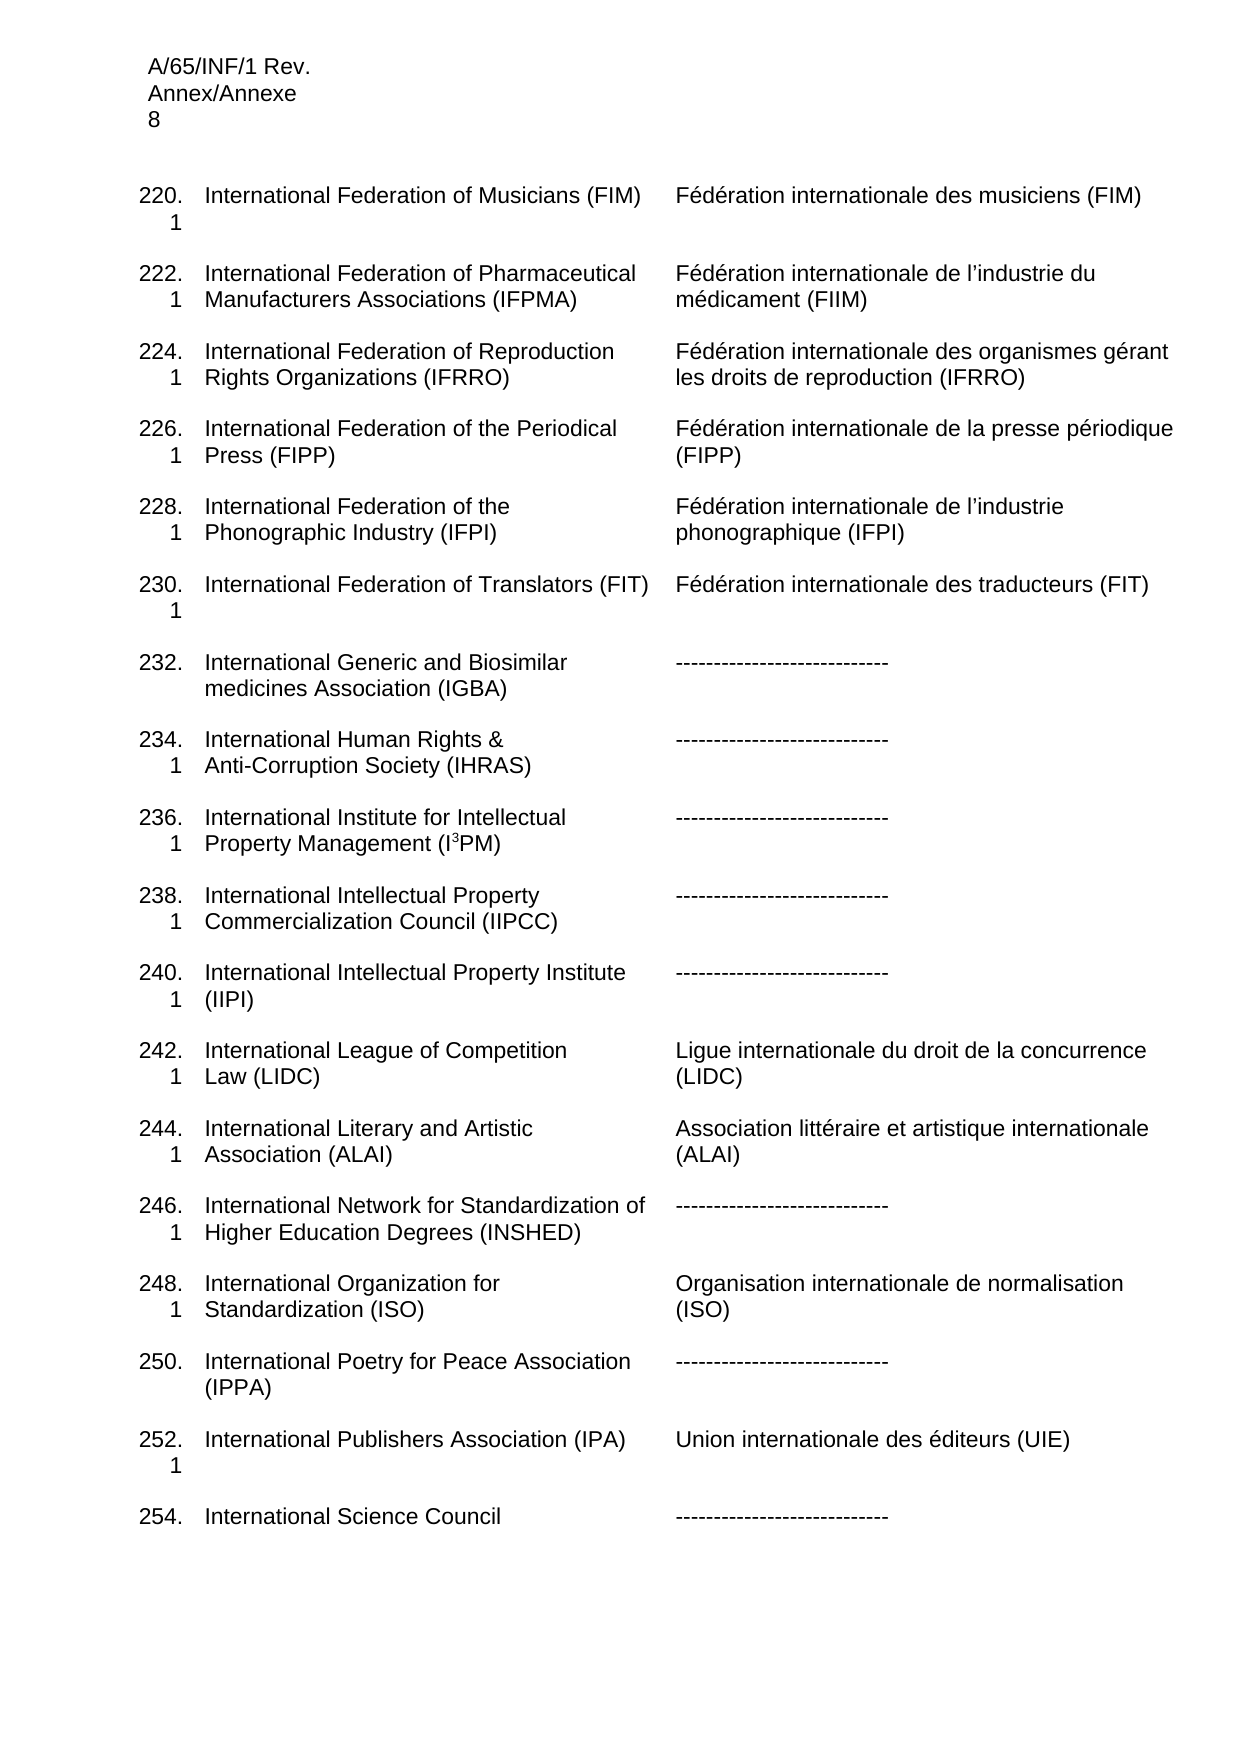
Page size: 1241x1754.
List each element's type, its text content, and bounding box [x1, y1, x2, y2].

table_cell International Organization for Standardization (ISO) [193, 1270, 664, 1348]
table_cell International Federation of Pharmaceutical Manufacturers Associations (IFPMA) [193, 260, 664, 338]
table_cell [83, 1348, 193, 1426]
table_cell International Federation of Translators (FIT) [193, 571, 664, 648]
table_cell International Intellectual Property Commercialization Council (IIPCC) [193, 882, 664, 959]
table_cell International Generic and Biosimilar medicines Association (IGBA) [193, 649, 664, 726]
table_cell 1 [83, 415, 193, 493]
table_cell 1 [83, 882, 193, 959]
table_cell 1 [83, 804, 193, 882]
table_cell 1 [83, 1037, 193, 1115]
table_cell 1 [83, 571, 193, 648]
table_cell 1 [83, 1270, 193, 1348]
table_cell Fédération internationale de l’industrie du médicament (FIIM) [664, 260, 1189, 338]
table_cell International Network for Standardization of Higher Education Degrees (INSHED) [193, 1193, 664, 1270]
table_cell 1 [83, 726, 193, 804]
table_cell Fédération internationale de l’industrie phonographique (IFPI) [664, 493, 1189, 571]
table_cell Fédération internationale de la presse périodique (FIPP) [664, 415, 1189, 493]
table_cell ---------------------------- [664, 1193, 1189, 1270]
table_cell International Poetry for Peace Association (IPPA) [193, 1348, 664, 1426]
table_cell Fédération internationale des traducteurs (FIT) [664, 571, 1189, 648]
table_cell [83, 649, 193, 726]
table_cell 1 [83, 1193, 193, 1270]
table_cell 1 [83, 1115, 193, 1192]
table_cell 1 [83, 959, 193, 1037]
table_cell Association littéraire et artistique internationale (ALAI) [664, 1115, 1189, 1192]
table_cell International League of Competition Law (LIDC) [193, 1037, 664, 1115]
table_cell Union internationale des éditeurs (UIE) [664, 1426, 1189, 1503]
table_cell International Federation of the Periodical Press (FIPP) [193, 415, 664, 493]
table_cell ---------------------------- [664, 1348, 1189, 1426]
table_cell 1 [83, 182, 193, 260]
table_cell 1 [83, 260, 193, 338]
table_cell ---------------------------- [664, 804, 1189, 882]
table_cell International Literary and Artistic Association (ALAI) [193, 1115, 664, 1192]
table_cell 1 [83, 1426, 193, 1503]
table_cell Organisation internationale de normalisation (ISO) [664, 1270, 1189, 1348]
table_cell International Institute for Intellectual Property Management (I3PM) [193, 804, 664, 882]
table_cell 1 [83, 338, 193, 415]
table_cell International Human Rights & Anti-Corruption Society (IHRAS) [193, 726, 664, 804]
table_cell Fédération internationale des musiciens (FIM) [664, 182, 1189, 260]
table_cell ---------------------------- [664, 1503, 1189, 1581]
table_cell International Intellectual Property Institute (IIPI) [193, 959, 664, 1037]
table_cell ---------------------------- [664, 726, 1189, 804]
table_cell ---------------------------- [664, 959, 1189, 1037]
table_cell 1 [83, 493, 193, 571]
table_cell International Federation of Musicians (FIM) [193, 182, 664, 260]
table_cell Fédération internationale des organismes gérant les droits de reproduction (IFRRO) [664, 338, 1189, 415]
table_cell [83, 1503, 193, 1581]
table_cell International Publishers Association (IPA) [193, 1426, 664, 1503]
table_cell ---------------------------- [664, 882, 1189, 959]
table_cell Ligue internationale du droit de la concurrence (LIDC) [664, 1037, 1189, 1115]
table_cell International Science Council [193, 1503, 664, 1581]
table_cell International Federation of Reproduction Rights Organizations (IFRRO) [193, 338, 664, 415]
table_cell ---------------------------- [664, 649, 1189, 726]
table_cell International Federation of the Phonographic Industry (IFPI) [193, 493, 664, 571]
